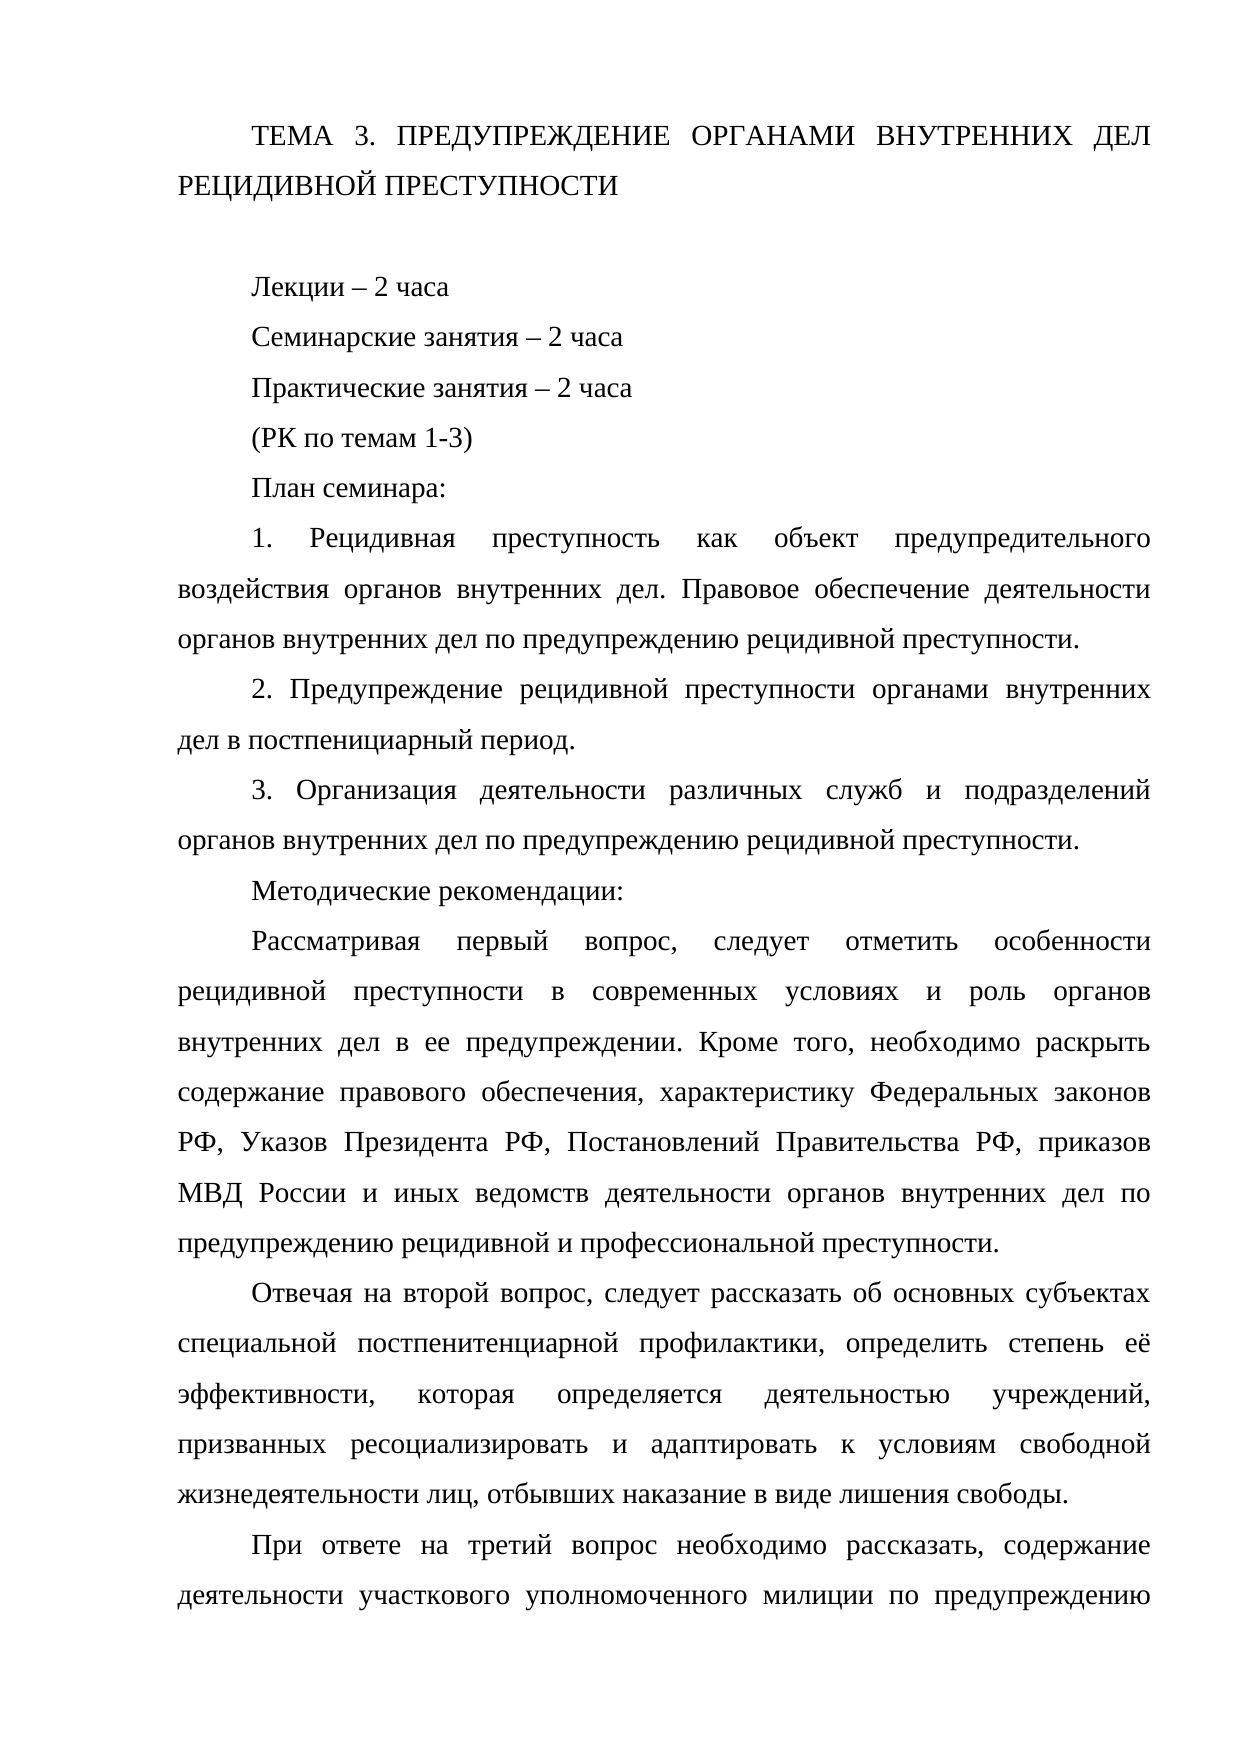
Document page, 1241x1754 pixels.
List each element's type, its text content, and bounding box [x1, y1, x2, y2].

text Отвечая на второй вопрос, следует рассказать об основных субъектах специальной постпенитенциарной профилактики, определить степень её эффективности, которая определяется деятельностью учреждений, призванных ресоциализировать и адаптировать к условиям свободной жизнедеятельности лиц, отбывших наказание в виде лишения свободы. [177, 1275, 1152, 1510]
text Лекции – 2 часа [177, 269, 1152, 303]
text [177, 1527, 1152, 1611]
text 1. Рецидивная преступность как объект предупредительного воздействия органов внутренних дел. Правовое обеспечение деятельности органов внутренних дел по предупреждению рецидивной преступности. [177, 521, 1152, 655]
text 3. Организация деятельности различных служб и подразделений органов внутренних дел по предупреждению рецидивной преступности. [177, 772, 1152, 856]
text Семинарские занятия – 2 часа [177, 319, 1152, 353]
text 2. Предупреждение рецидивной преступности органами внутренних дел в постпенициарный период. [177, 672, 1152, 755]
text Рассматривая первый вопрос, следует отметить особенности рецидивной преступности в современных условиях и роль органов внутренних дел в ее предупреждении. Кроме того, необходимо раскрыть содержание правового обеспечения, характеристику Федеральных законов РФ, Указов Президента РФ, Постановлений Правительства РФ, приказов МВД России и иных ведомств деятельности органов внутренних дел по предупреждению рецидивной и профессиональной преступности. [177, 923, 1152, 1258]
text План семинара: [177, 470, 1152, 504]
text Практические занятия – 2 часа [177, 370, 1152, 403]
text Тема 3. Предупреждение органами внутренних дел рецидивной преступности [177, 118, 1152, 202]
text (РК по темам 1-3) [177, 420, 1152, 453]
text Методические рекомендации: [177, 873, 1152, 906]
